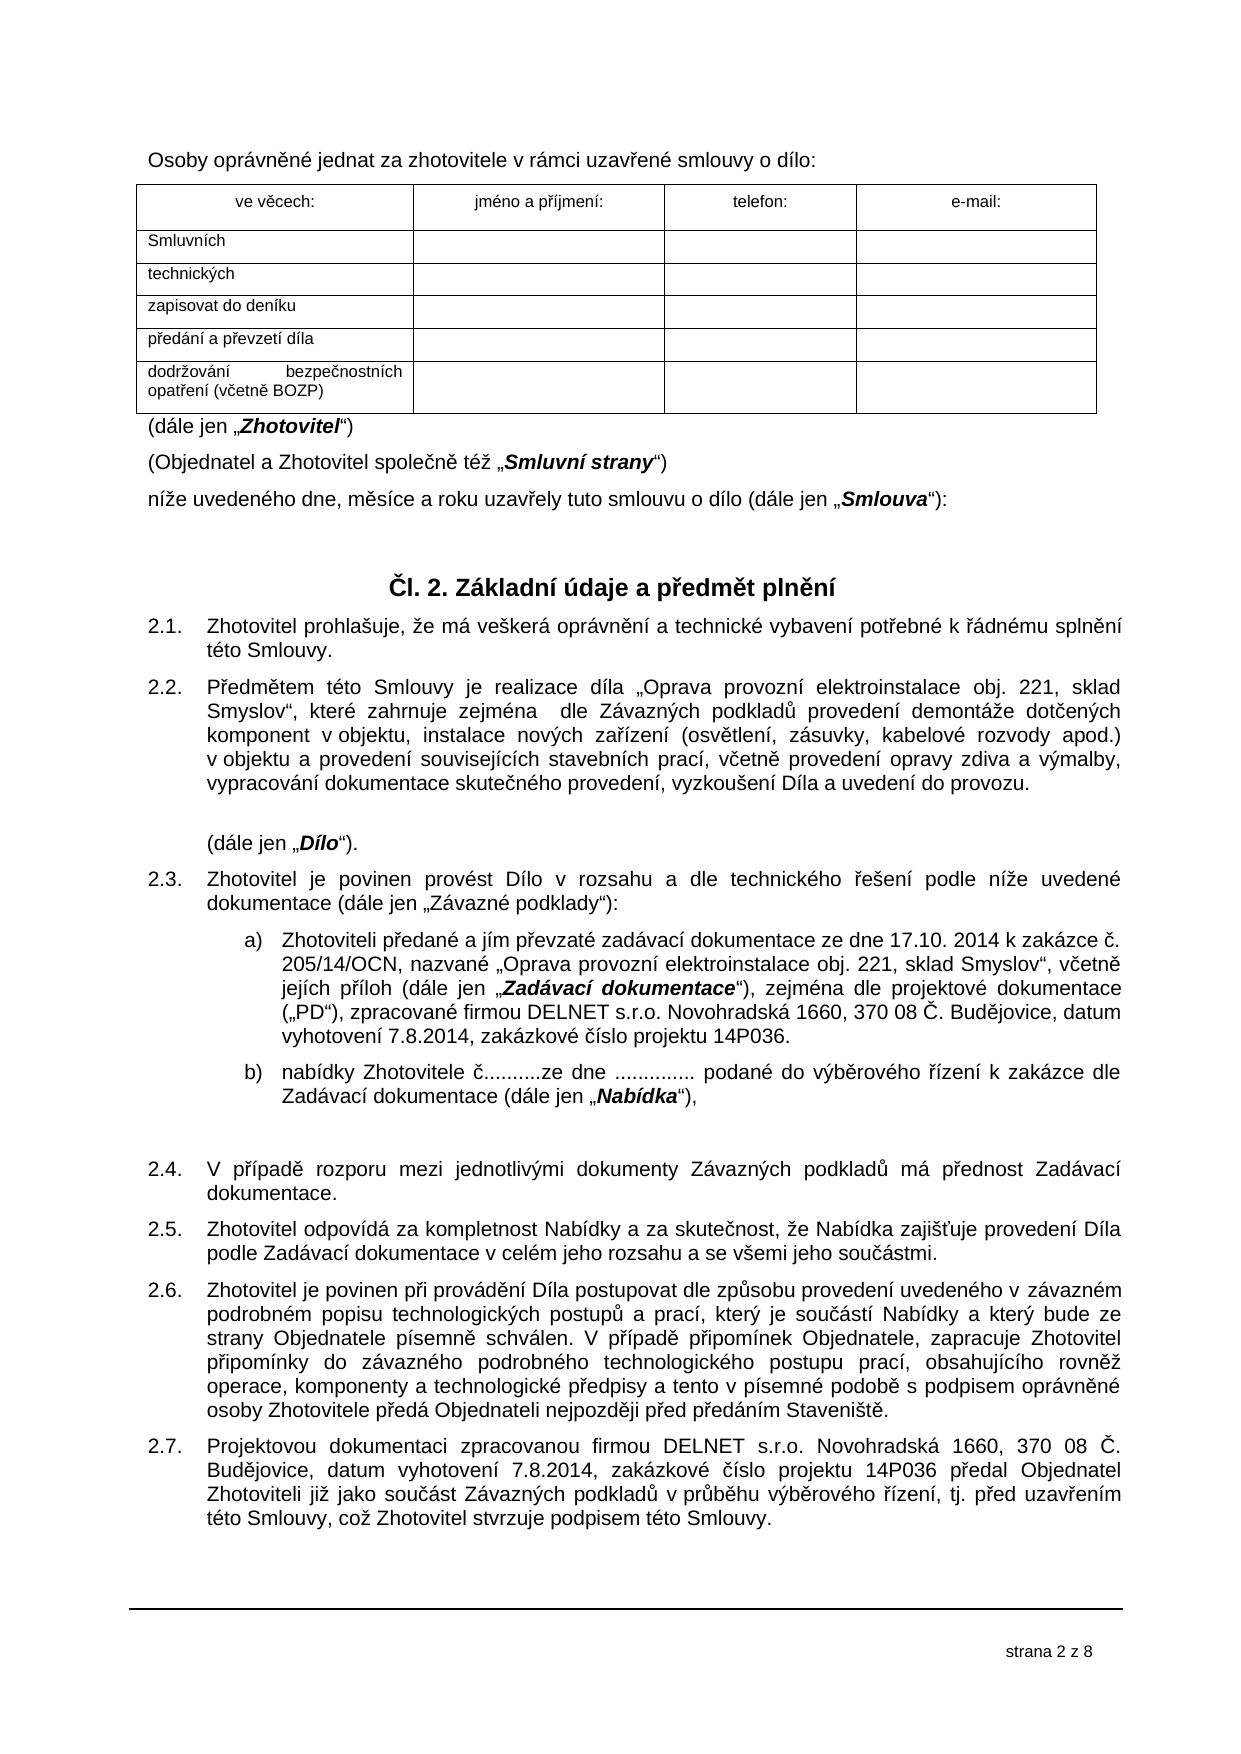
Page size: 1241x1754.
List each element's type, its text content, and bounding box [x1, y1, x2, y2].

table_cell [857, 296, 1096, 328]
table_cell [414, 264, 664, 295]
table_cell [665, 329, 856, 361]
table_cell [414, 231, 664, 262]
table_cell Smluvních [137, 231, 413, 262]
table_cell [414, 329, 664, 361]
text Osoby oprávněné jednat za zhotovitele v rámci uzavřené smlouvy o dílo: [148, 148, 1122, 172]
list níže uvedeného dne, měsíce a roku uzavřely tuto smlouvu o dílo (dále jen „Smlouva“): [148, 486, 1122, 510]
text Projektovou dokumentaci zpracovanou firmou DELNET s.r.o. Novohradská 1660, 370 08 Č. Budějovice, datum vyhotovení 7.8.2014, zakázkové číslo projektu 14P036 předal Objednatel Zhotoviteli již jako součást Závazných podkladů v průběhu výběrového řízení, tj. před uzavřením této Smlouvy, což Zhotovitel stvrzuje podpisem této Smlouvy. [148, 1434, 1122, 1530]
table_header ve věcech: [137, 185, 413, 230]
table_cell [857, 231, 1096, 262]
list (dále jen „Dílo“). [207, 831, 1122, 855]
text Zhotovitel odpovídá za kompletnost Nabídky a za skutečnost, že Nabídka zajišťuje provedení Díla podle Zadávací dokumentace v celém jeho rozsahu a se všemi jeho součástmi. [148, 1217, 1122, 1265]
table_header e-mail: [857, 185, 1096, 230]
table_cell [414, 362, 664, 412]
table_header jméno a příjmení: [414, 185, 664, 230]
table_cell [665, 296, 856, 328]
table_cell dodržování bezpečnostních opatření (včetně BOZP) [137, 362, 413, 412]
table_cell [665, 264, 856, 295]
table_cell [857, 264, 1096, 295]
table_cell [857, 362, 1096, 412]
text Zhotovitel je povinen provést Dílo v rozsahu a dle technického řešení podle níže uvedené dokumentace (dále jen „Závazné podklady“): [148, 867, 1122, 915]
table_cell technických [137, 264, 413, 295]
list nabídky Zhotovitele č..........ze dne .............. podané do výběrového řízení k zakázce dle Zadávací dokumentace (dále jen „Nabídka“), [244, 1060, 1122, 1108]
table_header telefon: [665, 185, 856, 230]
text Zhotovitel prohlašuje, že má veškerá oprávnění a technické vybavení potřebné k řádnému splnění této Smlouvy. [148, 614, 1122, 662]
table_cell zapisovat do deníku [137, 296, 413, 328]
table_cell [857, 329, 1096, 361]
list (dále jen „Zhotovitel“) [148, 413, 1122, 437]
table_cell [414, 296, 664, 328]
text Zhotovitel je povinen při provádění Díla postupovat dle způsobu provedení uvedeného v závazném podrobném popisu technologických postupů a prací, který je součástí Nabídky a který bude ze strany Objednatele písemně schválen. V případě připomínek Objednatele, zapracuje Zhotovitel připomínky do závazného podrobného technologického postupu prací, obsahujícího rovněž operace, komponenty a technologické předpisy a tento v písemné podobě s podpisem oprávněné osoby Zhotovitele předá Objednateli nejpozději před předáním Staveniště. [148, 1278, 1122, 1421]
text V případě rozporu mezi jednotlivými dokumenty Závazných podkladů má přednost Zadávací dokumentace. [148, 1157, 1122, 1205]
table_cell předání a převzetí díla [137, 329, 413, 361]
list (Objednatel a Zhotovitel společně též „Smluvní strany“) [148, 450, 1122, 474]
table_cell [665, 231, 856, 262]
text Základní údaje a předmět plnění [102, 573, 1122, 602]
list Zhotoviteli předané a jím převzaté zadávací dokumentace ze dne 17.10. 2014 k zakázce č. 205/14/OCN, nazvané „Oprava provozní elektroinstalace obj. 221, sklad Smyslov“, včetně jejích příloh (dále jen „Zadávací dokumentace“), zejména dle projektové dokumentace („PD“), zpracované firmou DELNET s.r.o. Novohradská 1660, 370 08 Č. Budějovice, datum vyhotovení 7.8.2014, zakázkové číslo projektu 14P036. [244, 928, 1122, 1047]
table_cell [665, 362, 856, 412]
text Předmětem této Smlouvy je realizace díla „Oprava provozní elektroinstalace obj. 221, sklad Smyslov“, které zahrnuje zejména dle Závazných podkladů provedení demontáže dotčených komponent v objektu, instalace nových zařízení (osvětlení, zásuvky, kabelové rozvody apod.) v objektu a provedení souvisejících stavebních prací, včetně provedení opravy zdiva a výmalby, vypracování dokumentace skutečného provedení, vyzkoušení Díla a uvedení do provozu. [148, 674, 1122, 794]
